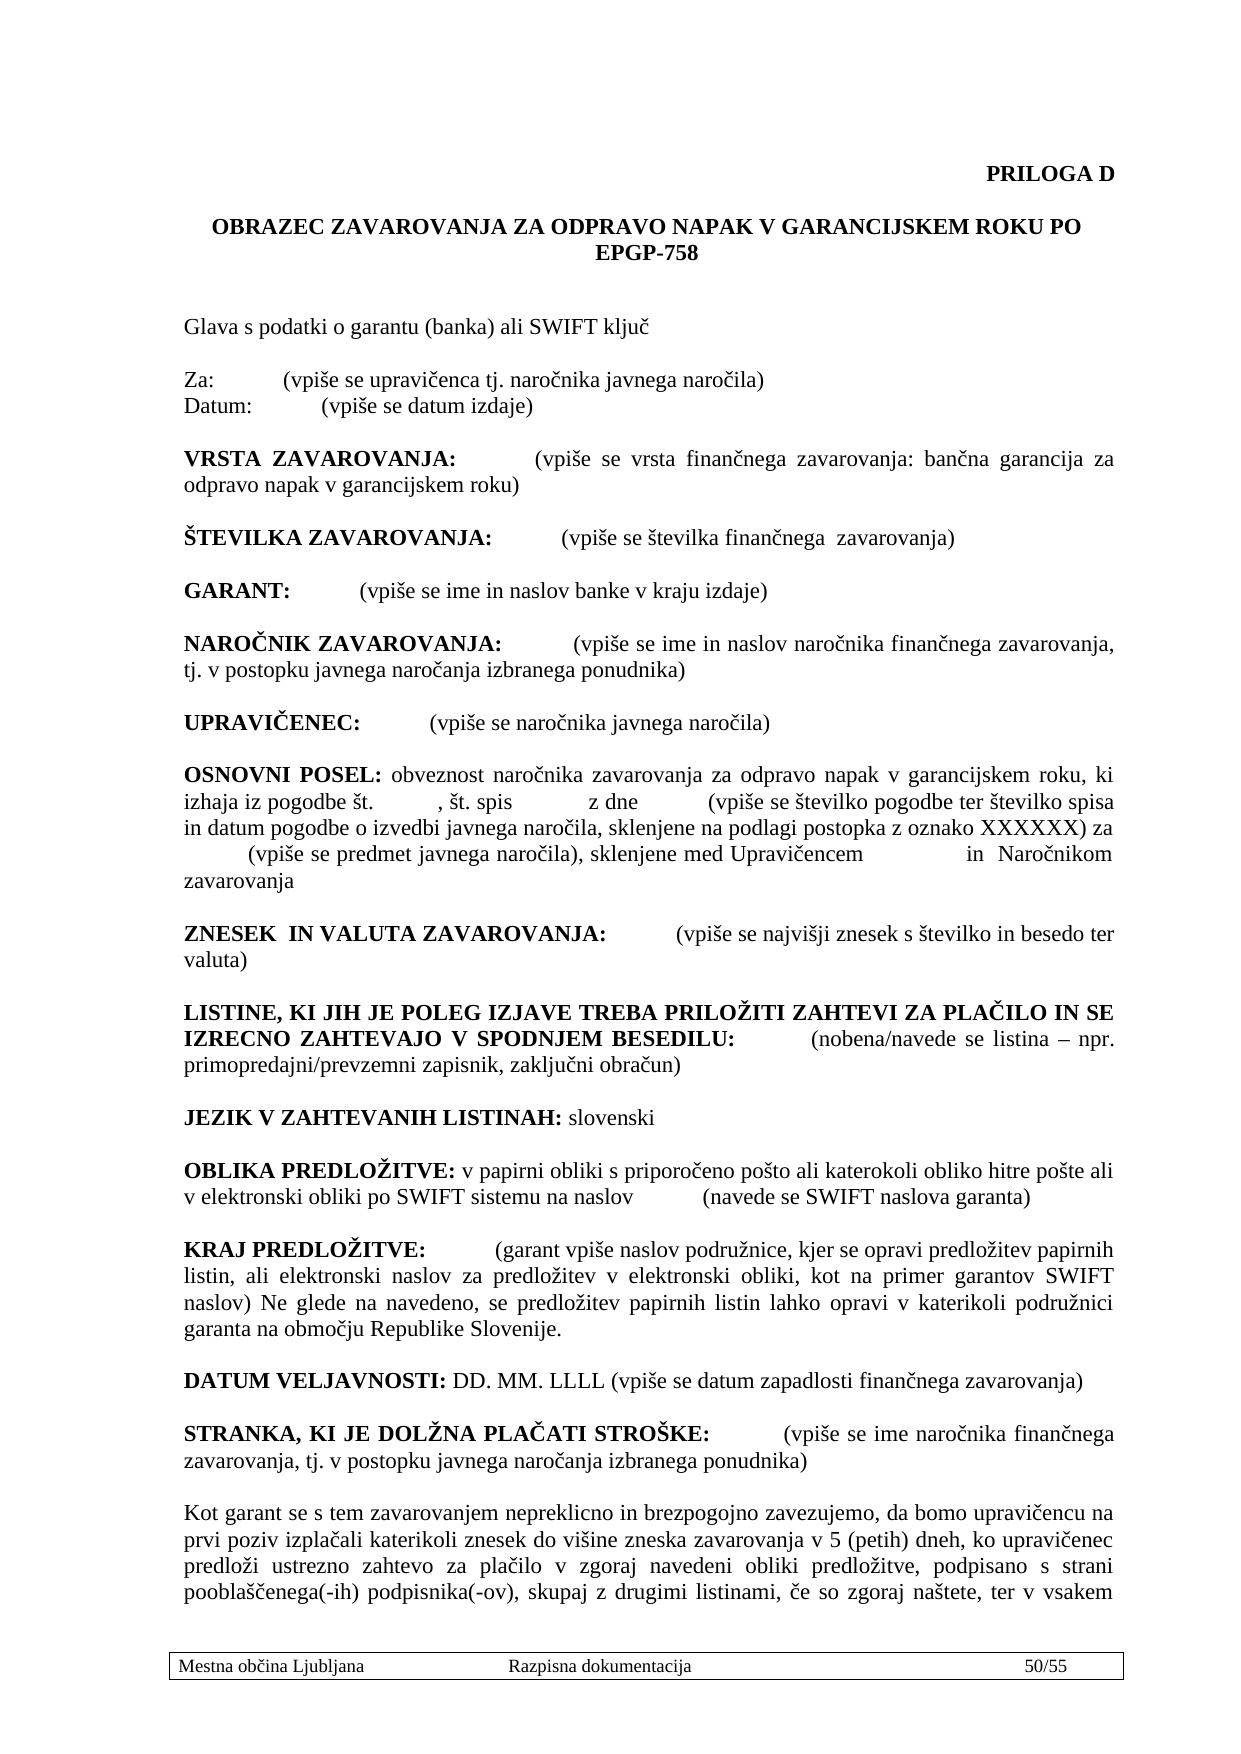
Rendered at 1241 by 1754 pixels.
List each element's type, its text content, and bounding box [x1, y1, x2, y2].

text Glava s podatki o garantu (banka) ali SWIFT ključ [184, 313, 1115, 340]
text STRANKA, KI JE DOLŽNA PLAČATI STROŠKE: (vpiše se ime naročnika finančnega zavarovanja, tj. v postopku javnega naročanja izbranega ponudnika) [184, 1420, 1115, 1473]
text GARANT: (vpiše se ime in naslov banke v kraju izdaje) [184, 577, 1115, 603]
text KRAJ PREDLOŽITVE: (garant vpiše naslov podružnice, kjer se opravi predložitev papirnih listin, ali elektronski naslov za predložitev v elektronski obliki, kot na primer garantov SWIFT naslov) Ne glede na navedeno, se predložitev papirnih listin lahko opravi v katerikoli podružnici garanta na območju Republike Slovenije. [184, 1236, 1115, 1341]
text ŠTEVILKA ZAVAROVANJA: (vpiše se številka finančnega zavarovanja) [184, 524, 1115, 551]
text VRSTA ZAVAROVANJA: (vpiše se vrsta finančnega zavarovanja: bančna garancija za odpravo napak v garancijskem roku) [184, 445, 1115, 498]
text JEZIK V ZAHTEVANIH LISTINAH: slovenski [184, 1104, 1115, 1130]
text DATUM VELJAVNOSTI: DD. MM. LLLL (vpiše se datum zapadlosti finančnega zavarovanja) [184, 1368, 1115, 1394]
text OBLIKA PREDLOŽITVE: v papirni obliki s priporočeno pošto ali katerokoli obliko hitre pošte ali v elektronski obliki po SWIFT sistemu na naslov (navede se SWIFT naslova garanta) [184, 1157, 1115, 1209]
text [184, 1499, 1115, 1605]
text Datum: (vpiše se datum izdaje) [184, 392, 1115, 419]
text UPRAVIČENEC: (vpiše se naročnika javnega naročila) [184, 709, 1115, 735]
text Za: (vpiše se upravičenca tj. naročnika javnega naročila) [184, 366, 1115, 392]
text OSNOVNI POSEL: obveznost naročnika zavarovanja za odpravo napak v garancijskem roku, ki izhaja iz pogodbe št. , št. spis z dne (vpiše se številko pogodbe ter številko spisa in datum pogodbe o izvedbi javnega naročila, sklenjene na podlagi postopka z oznako XXXXXX) za (vpiše se predmet javnega naročila), sklenjene med Upravičencem in Naročnikom zavarovanja [184, 761, 1115, 893]
text NAROČNIK ZAVAROVANJA: (vpiše se ime in naslov naročnika finančnega zavarovanja, tj. v postopku javnega naročanja izbranega ponudnika) [184, 630, 1115, 682]
text OBRAZEC ZAVAROVANJA ZA ODPRAVO NAPAK V GARANCIJSKEM ROKU PO EPGP-758 [178, 213, 1115, 266]
text ZNESEK IN VALUTA ZAVAROVANJA: (vpiše se najvišji znesek s številko in besedo ter valuta) [184, 919, 1115, 972]
text LISTINE, KI JIH JE POLEG IZJAVE TREBA PRILOŽITI ZAHTEVI ZA PLAČILO IN SE IZRECNO ZAHTEVAJO V SPODNJEM BESEDILU: (nobena/navede se listina – npr. primopredajni/prevzemni zapisnik, zaključni obračun) [184, 999, 1115, 1078]
text PRILOGA D [66, 160, 1115, 186]
